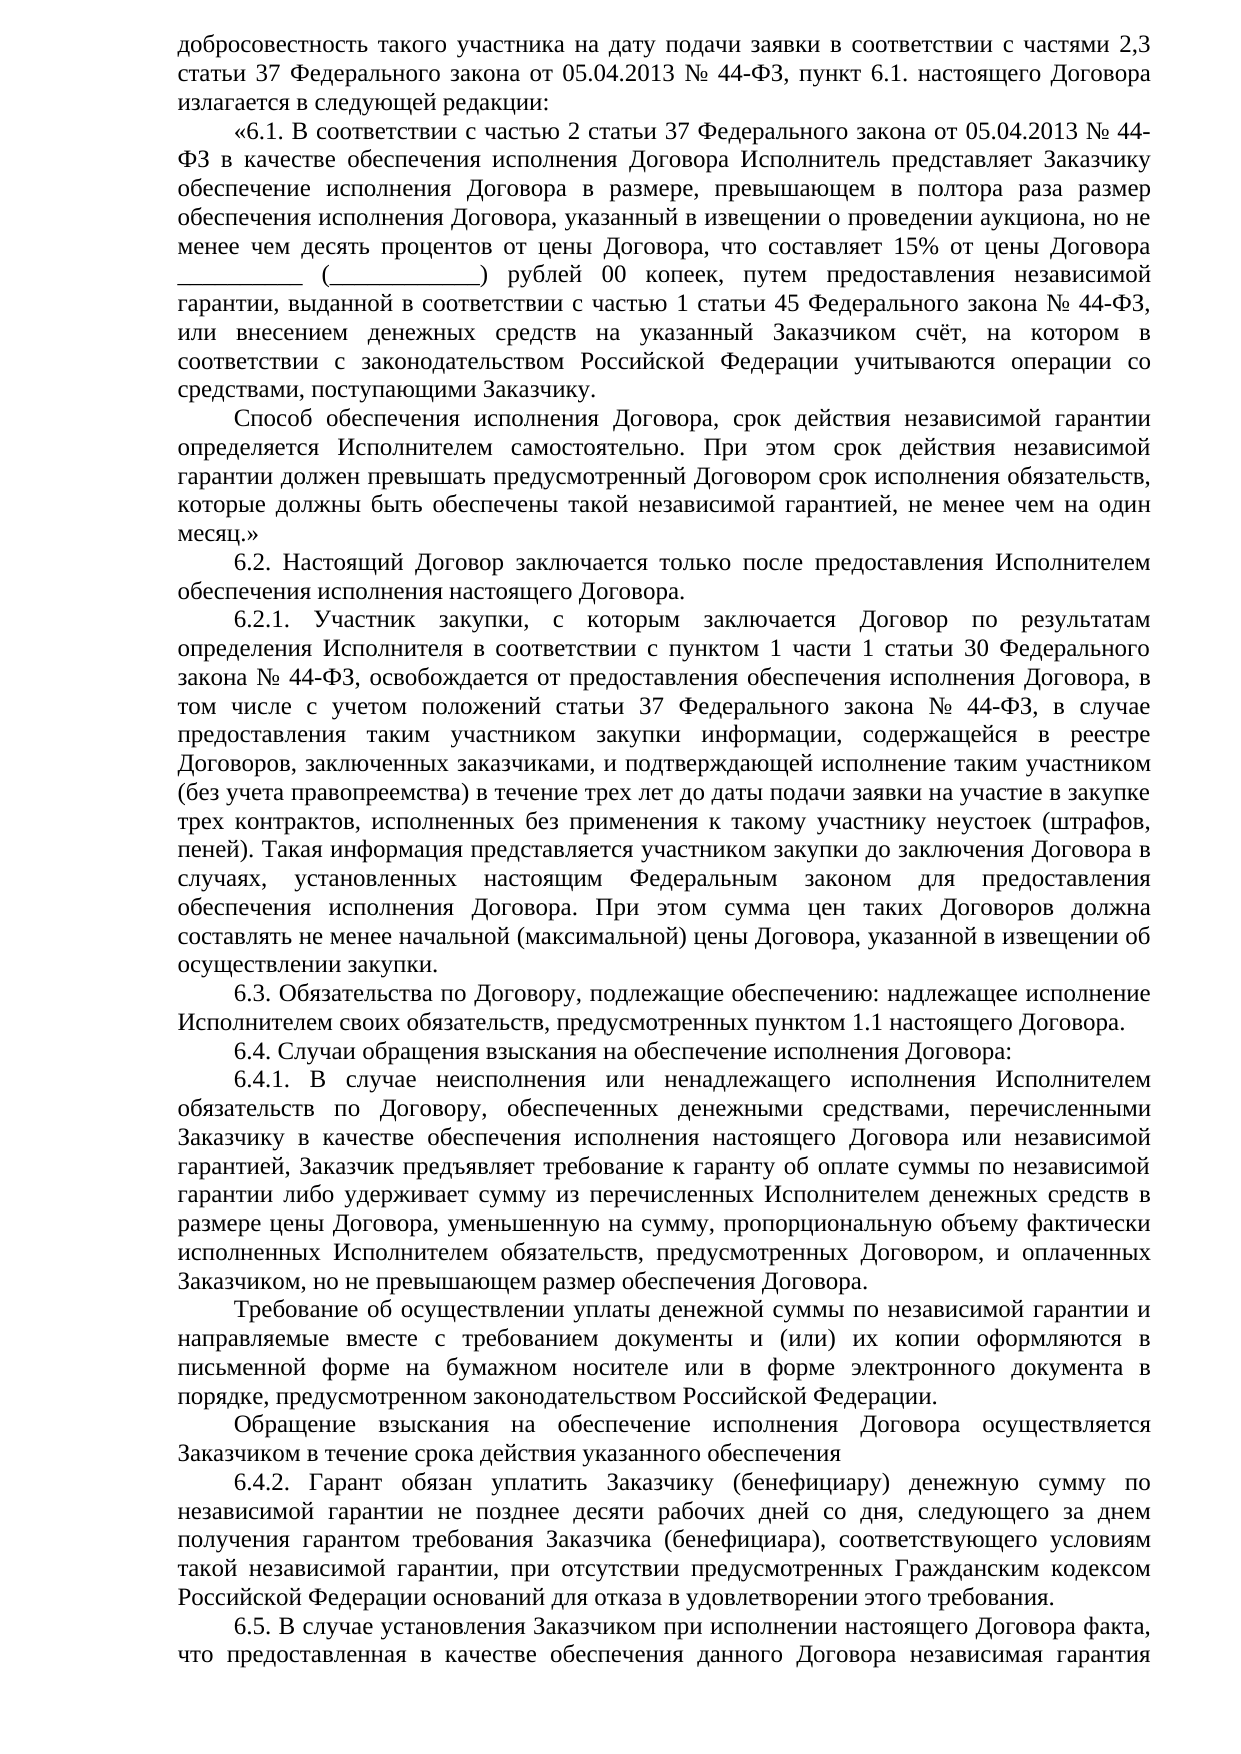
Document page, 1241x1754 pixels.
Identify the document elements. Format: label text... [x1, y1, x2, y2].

text 6.4.1. В случае неисполнения или ненадлежащего исполнения Исполнителем обязательств по Договору, обеспеченных денежными средствами, перечисленными Заказчику в качестве обеспечения исполнения настоящего Договора или независимой гарантией, Заказчик предъявляет требование к гаранту об оплате суммы по независимой гарантии либо удерживает сумму из перечисленных Исполнителем денежных средств в размере цены Договора, уменьшенную на сумму, пропорциональную объему фактически исполненных Исполнителем обязательств, предусмотренных Договором, и оплаченных Заказчиком, но не превышающем размер обеспечения Договора. [177, 1064, 1152, 1294]
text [177, 1611, 1152, 1668]
text 6.4. Случаи обращения взыскания на обеспечение исполнения Договора: [177, 1036, 1152, 1064]
text 6.4.2. Гарант обязан уплатить Заказчику (бенефициару) денежную сумму по независимой гарантии не позднее десяти рабочих дней со дня, следующего за днем получения гарантом требования Заказчика (бенефициара), соответствующего условиям такой независимой гарантии, при отсутствии предусмотренных Гражданским кодексом Российской Федерации оснований для отказа в удовлетворении этого требования. [177, 1467, 1152, 1611]
text Обращение взыскания на обеспечение исполнения Договора осуществляется Заказчиком в течение срока действия указанного обеспечения [177, 1409, 1152, 1467]
text 6.2.1. Участник закупки, с которым заключается Договор по результатам определения Исполнителя в соответствии с пунктом 1 части 1 статьи 30 Федерального закона № 44-ФЗ, освобождается от предоставления обеспечения исполнения Договора, в том числе с учетом положений статьи 37 Федерального закона № 44-ФЗ, в случае предоставления таким участником закупки информации, содержащейся в реестре Договоров, заключенных заказчиками, и подтверждающей исполнение таким участником (без учета правопреемства) в течение трех лет до даты подачи заявки на участие в закупке трех контрактов, исполненных без применения к такому участнику неустоек (штрафов, пеней). Такая информация представляется участником закупки до заключения Договора в случаях, установленных настоящим Федеральным законом для предоставления обеспечения исполнения Договора. При этом сумма цен таких Договоров должна составлять не менее начальной (максимальной) цены Договора, указанной в извещении об осуществлении закупки. [177, 604, 1152, 978]
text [177, 29, 1152, 116]
text «6.1. В соответствии с частью 2 статьи 37 Федерального закона от 05.04.2013 № 44-ФЗ в качестве обеспечения исполнения Договора Исполнитель представляет Заказчику обеспечение исполнения Договора в размере, превышающем в полтора раза размер обеспечения исполнения Договора, указанный в извещении о проведении аукциона, но не менее чем десять процентов от цены Договора, что составляет 15% от цены Договора __________ (____________) рублей 00 копеек, путем предоставления независимой гарантии, выданной в соответствии с частью 1 статьи 45 Федерального закона № 44-ФЗ, или внесением денежных средств на указанный Заказчиком счёт, на котором в соответствии с законодательством Российской Федерации учитываются операции со средствами, поступающими Заказчику. [177, 116, 1152, 403]
text 6.3. Обязательства по Договору, подлежащие обеспечению: надлежащее исполнение Исполнителем своих обязательств, предусмотренных пунктом 1.1 настоящего Договора. [177, 978, 1152, 1036]
text Требование об осуществлении уплаты денежной суммы по независимой гарантии и направляемые вместе с требованием документы и (или) их копии оформляются в письменной форме на бумажном носителе или в форме электронного документа в порядке, предусмотренном законодательством Российской Федерации. [177, 1294, 1152, 1409]
text Способ обеспечения исполнения Договора, срок действия независимой гарантии определяется Исполнителем самостоятельно. При этом срок действия независимой гарантии должен превышать предусмотренный Договором срок исполнения обязательств, которые должны быть обеспечены такой независимой гарантией, не менее чем на один месяц.» [177, 403, 1152, 547]
text 6.2. Настоящий Договор заключается только после предоставления Исполнителем обеспечения исполнения настоящего Договора. [177, 547, 1152, 604]
